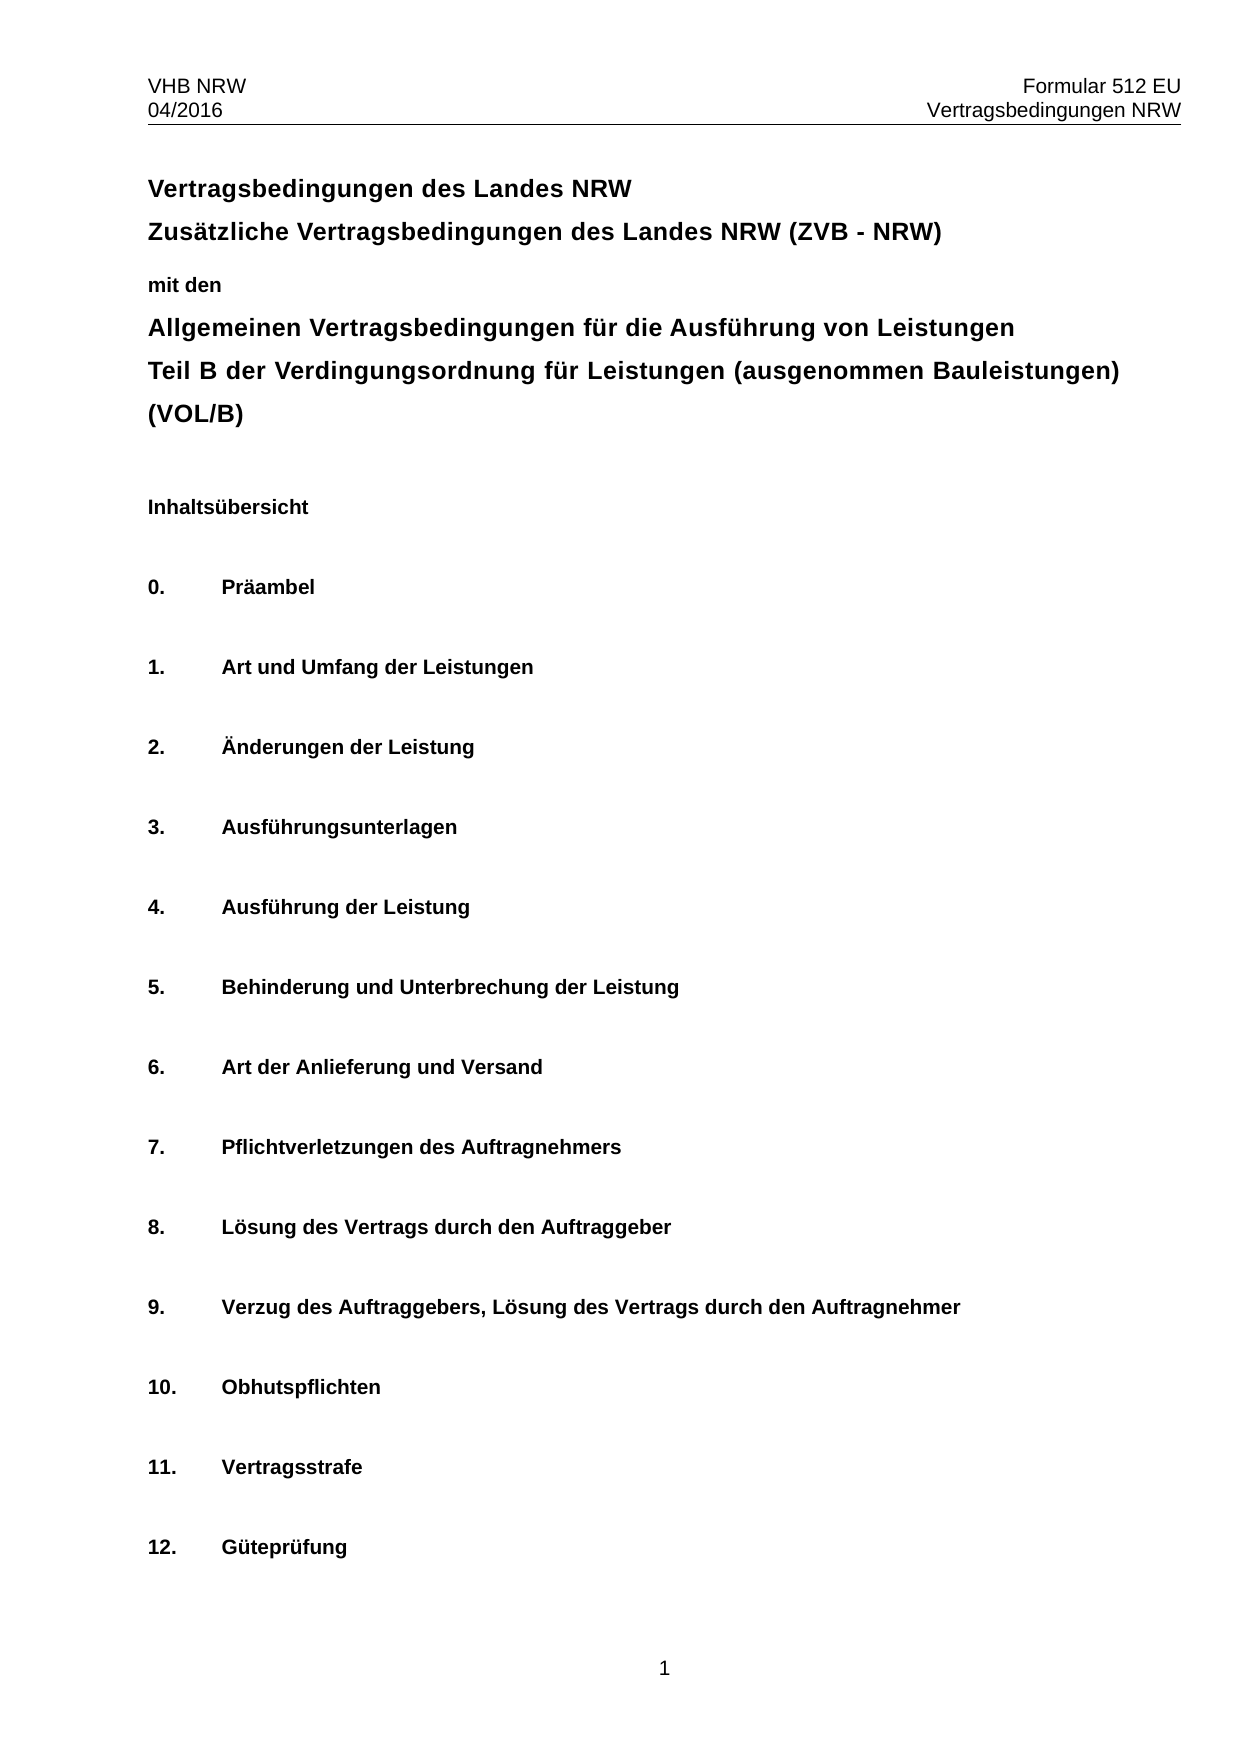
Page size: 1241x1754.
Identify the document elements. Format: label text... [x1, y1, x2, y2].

text 8. Lösung des Vertrags durch den Auftraggeber [148, 1214, 1122, 1238]
text 7. Pflichtverletzungen des Auftragnehmers [148, 1134, 1122, 1158]
text 0. Präambel [148, 574, 1122, 598]
text 3. Ausführungsunterlagen [148, 814, 1122, 838]
title Vertragsbedingungen des Landes NRW [148, 174, 1122, 203]
text 9. Verzug des Auftraggebers, Lösung des Vertrags durch den Auftragnehmer [148, 1294, 1122, 1318]
text 12. Güteprüfung [148, 1534, 1122, 1558]
title Zusätzliche Vertragsbedingungen des Landes NRW (ZVB - NRW) [148, 217, 1122, 246]
text 11. Vertragsstrafe [148, 1454, 1122, 1478]
text Inhaltsübersicht [148, 494, 1122, 518]
text 4. Ausführung der Leistung [148, 894, 1122, 918]
text 1. Art und Umfang der Leistungen [148, 654, 1122, 678]
text 2. Änderungen der Leistung [148, 734, 1122, 758]
text 5. Behinderung und Unterbrechung der Leistung [148, 974, 1122, 998]
title Allgemeinen Vertragsbedingungen für die Ausführung von Leistungen [148, 313, 1122, 341]
text 10. Obhutspflichten [148, 1374, 1122, 1398]
text 6. Art der Anlieferung und Versand [148, 1054, 1122, 1078]
title Teil B der Verdingungsordnung für Leistungen (ausgenommen Bauleistungen) (VOL/B) [148, 356, 1122, 428]
text mit den [148, 273, 1122, 297]
